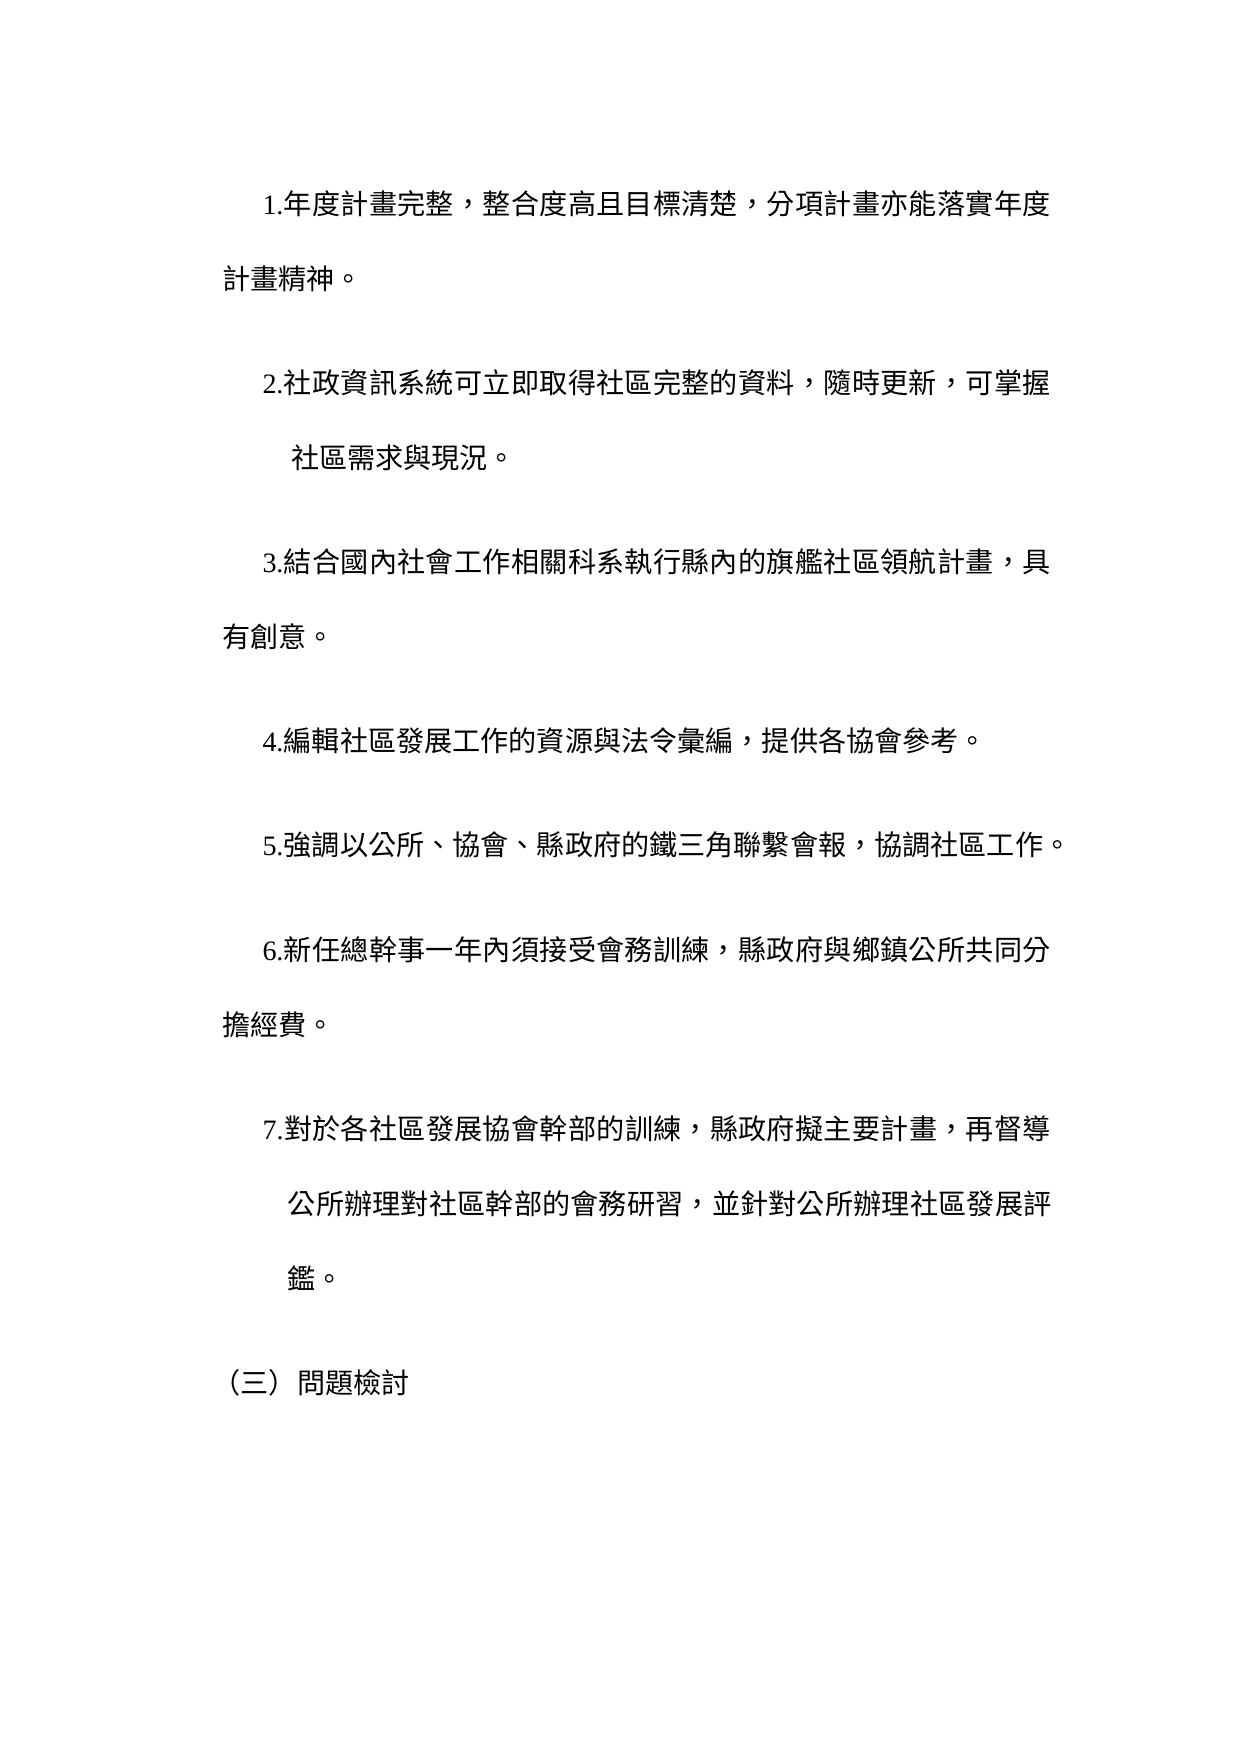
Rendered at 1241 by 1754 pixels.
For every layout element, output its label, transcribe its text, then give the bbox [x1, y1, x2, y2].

text 5.強調以公所、協會、縣政府的鐵三角聯繫會報，協調社區工作。 [222, 806, 1053, 881]
text 4.編輯社區發展工作的資源與法令彙編，提供各協會參考。 [222, 702, 1053, 777]
text 3.結合國內社會工作相關科系執行縣內的旗艦社區領航計畫，具有創意。 [222, 523, 1053, 673]
text 1.年度計畫完整，整合度高且目標清楚，分項計畫亦能落實年度計畫精神。 [222, 164, 1053, 314]
text 6.新任總幹事一年內須接受會務訓練，縣政府與鄉鎮公所共同分擔經費。 [222, 910, 1053, 1060]
text （三）問題檢討 [187, 1344, 1053, 1419]
text 2.社政資訊系統可立即取得社區完整的資料，隨時更新，可掌握社區需求與現況。 [262, 344, 1053, 494]
text 7.對於各社區發展協會幹部的訓練，縣政府擬主要計畫，再督導公所辦理對社區幹部的會務研習，並針對公所辦理社區發展評鑑。 [262, 1089, 1053, 1314]
